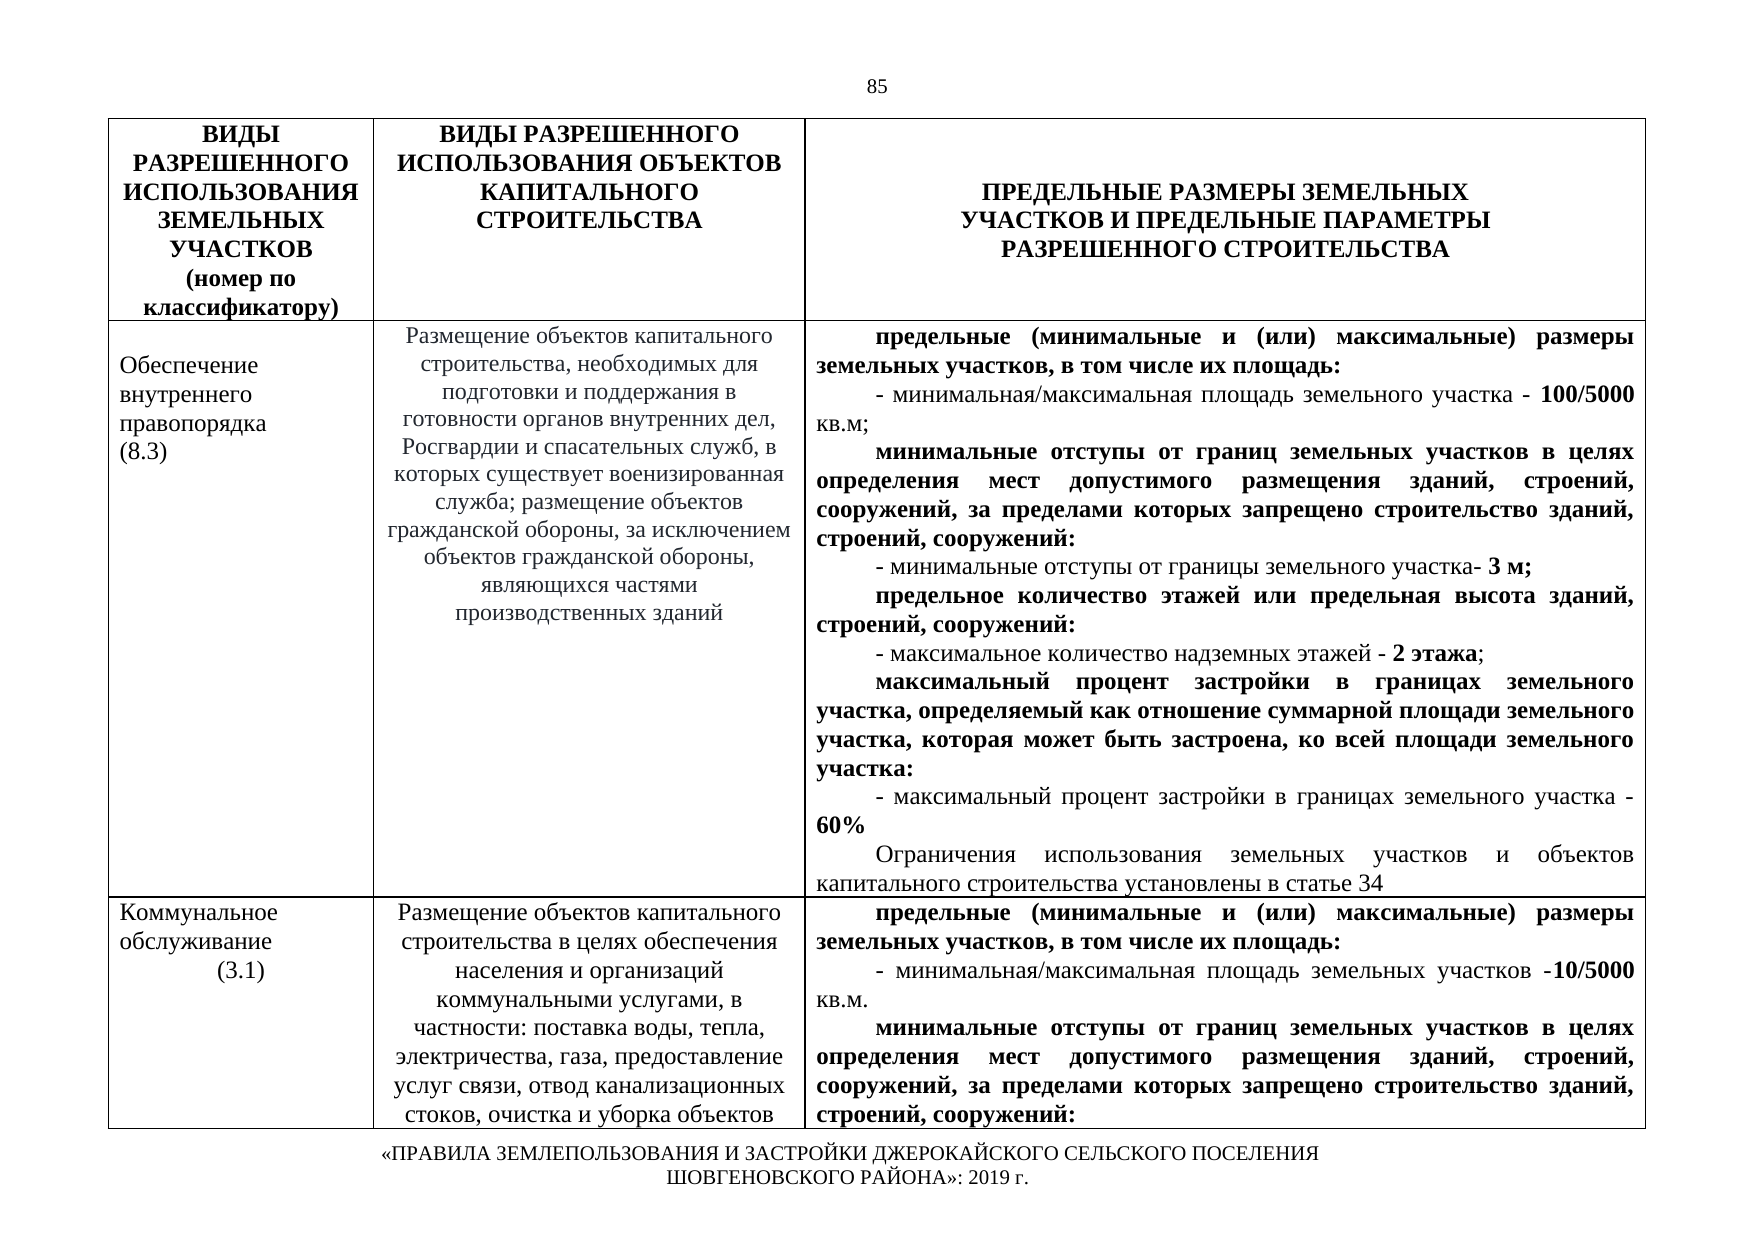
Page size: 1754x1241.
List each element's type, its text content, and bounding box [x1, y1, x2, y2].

table_header ВИДЫ РАЗРЕШЕННОГО ИСПОЛЬЗОВАНИЯ ЗЕМЕЛЬНЫХ УЧАСТКОВ (номер по классификатору) [109, 119, 373, 320]
table_cell предельные (минимальные и (или) максимальные) размеры земельных участков, в том числе их площадь: - минимальная/максимальная площадь земельного участка - 100/5000 кв.м; минимальные отступы от границ земельных участков в целях определения мест допустимого размещения зданий, строений, сооружений, за пределами которых запрещено строительство зданий, строений, сооружений: - минимальные отступы от границы земельного участка- 3 м; предельное количество этажей или предельная высота зданий, строений, сооружений: - максимальное количество надземных этажей - 2 этажа; максимальный процент застройки в границах земельного участка, определяемый как отношение суммарной площади земельного участка, которая может быть застроена, ко всей площади земельного участка: - максимальный процент застройки в границах земельного участка - 60% Ограничения использования земельных участков и объектов капитального строительства установлены в статье 34 [806, 321, 1645, 896]
table_header ВИДЫ РАЗРЕШЕННОГО ИСПОЛЬЗОВАНИЯ ОБЪЕКТОВ КАПИТАЛЬНОГО СТРОИТЕЛЬСТВА [374, 119, 804, 320]
table_cell Коммунальное обслуживание (3.1) [109, 898, 373, 1127]
table_header ПРЕДЕЛЬНЫЕ РАЗМЕРЫ ЗЕМЕЛЬНЫХ УЧАСТКОВ И ПРЕДЕЛЬНЫЕ ПАРАМЕТРЫ РАЗРЕШЕННОГО СТРОИТЕЛЬСТВА [806, 119, 1645, 320]
table_cell Обеспечение внутреннего правопорядка (8.3) [109, 321, 373, 896]
table_cell Размещение объектов капитального строительства, необходимых для подготовки и поддержания в готовности органов внутренних дел, Росгвардии и спасательных служб, в которых существует военизированная служба; размещение объектов гражданской обороны, за исключением объектов гражданской обороны, являющихся частями производственных зданий [374, 321, 804, 896]
